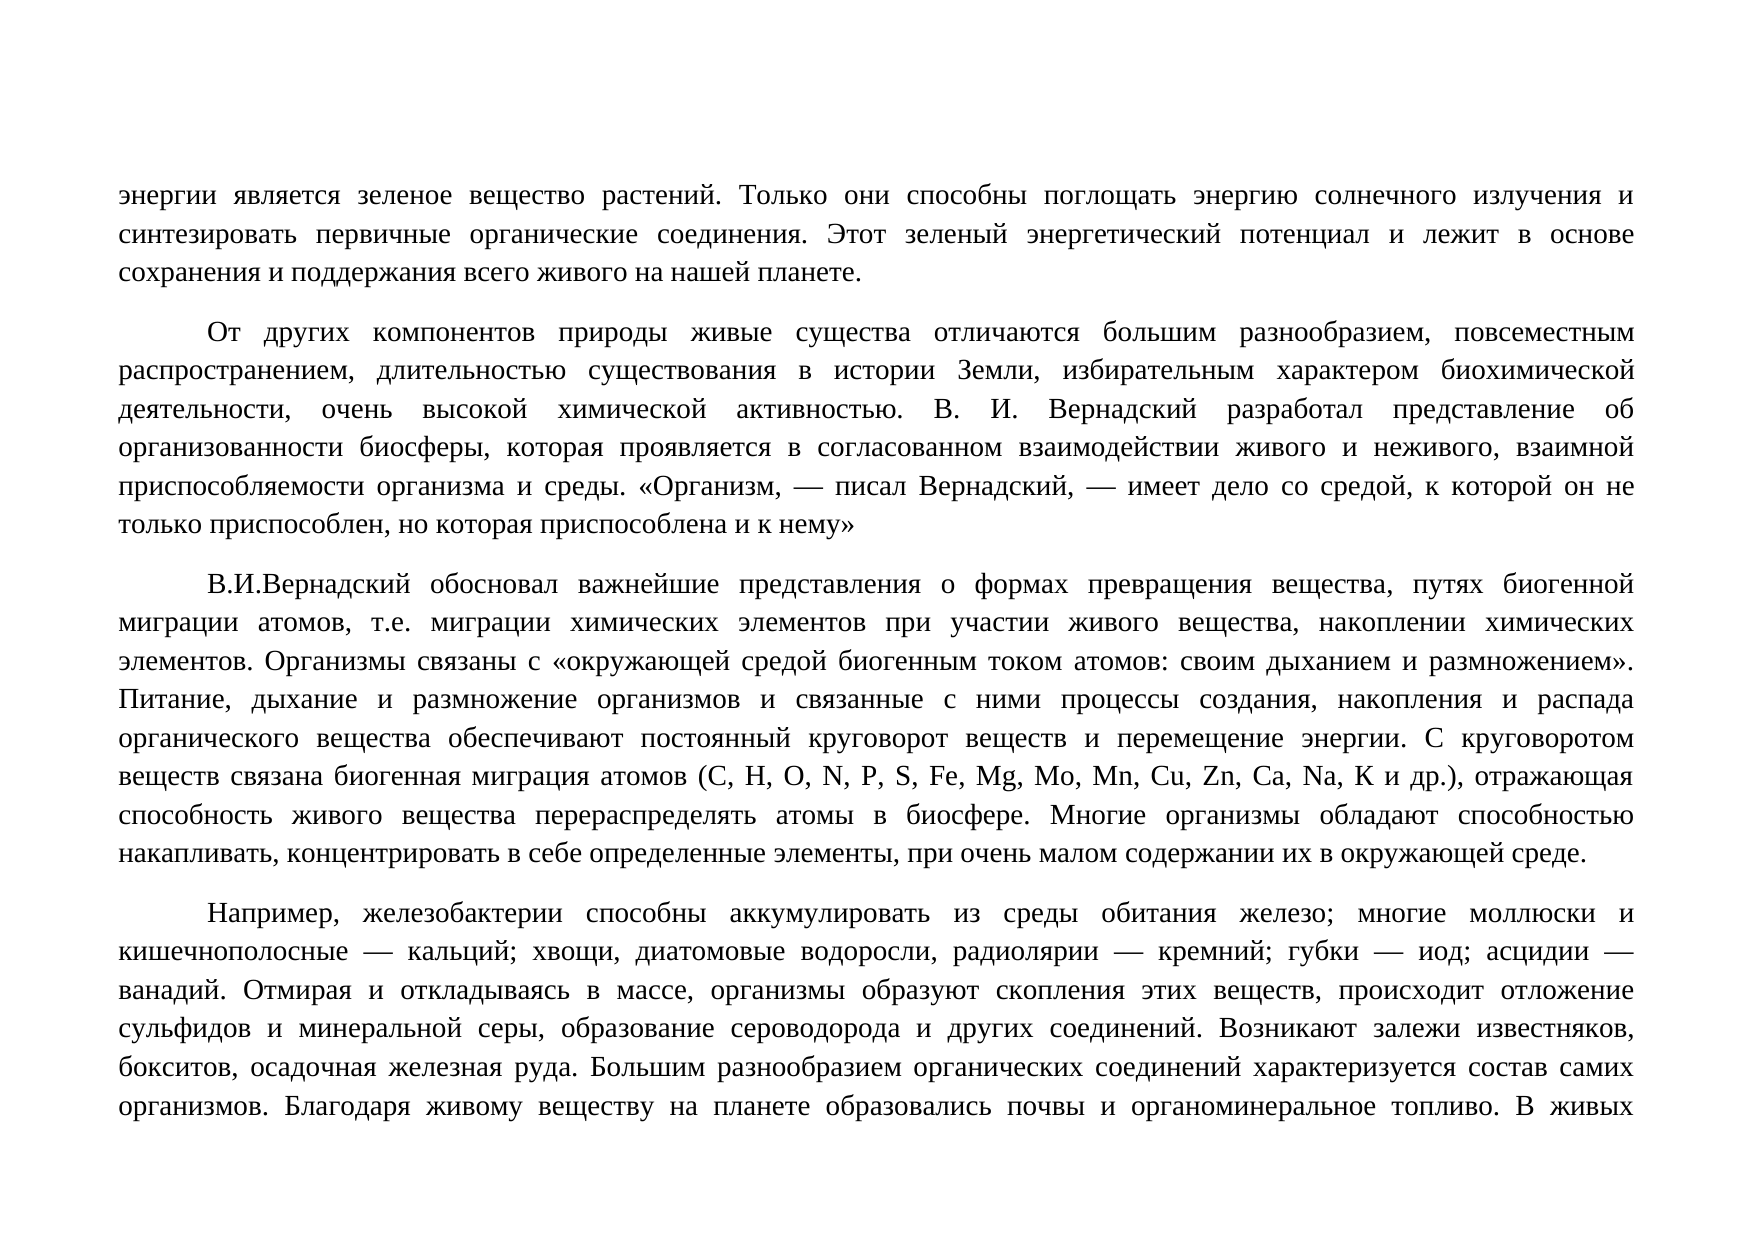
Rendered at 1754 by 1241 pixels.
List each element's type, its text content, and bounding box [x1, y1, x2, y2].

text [118, 895, 1636, 1121]
text От других компонентов природы живые существа отличаются большим разнообразием, повсеместным распространением, длительностью существования в истории Земли, избирательным характером биохимической деятельности, очень высокой химической активностью. В. И. Вернадский разработал представление об организованности биосферы, которая проявляется в согласованном взаимодействии живого и неживого, взаимной приспособляемости организма и среды. «Организм, — писал Вернадский, — имеет дело со средой, к которой он не только приспособлен, но которая приспособлена и к нему» [118, 314, 1636, 540]
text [118, 177, 1636, 288]
text В.И.Вернадский обосновал важнейшие представления о формах превращения вещества, путях биогенной миграции атомов, т.е. миграции химических элементов при участии живого вещества, накоплении химических элементов. Организмы связаны с «окружающей средой биогенным током атомов: своим дыханием и размножением». Питание, дыхание и размножение организмов и связанные с ними процессы создания, накопления и распада органического вещества обеспечивают постоянный круговорот веществ и перемещение энергии. С круговоротом веществ связана биогенная миграция атомов (С, Н, О, N, P, S, Fe, Mg, Mo, Mn, Cu, Zn, Ca, Na, К и др.), отражающая способность живого вещества перераспределять атомы в биосфере. Многие организмы обладают способностью накапливать, концентрировать в себе определенные элементы, при очень малом содержании их в окружающей среде. [118, 566, 1636, 869]
